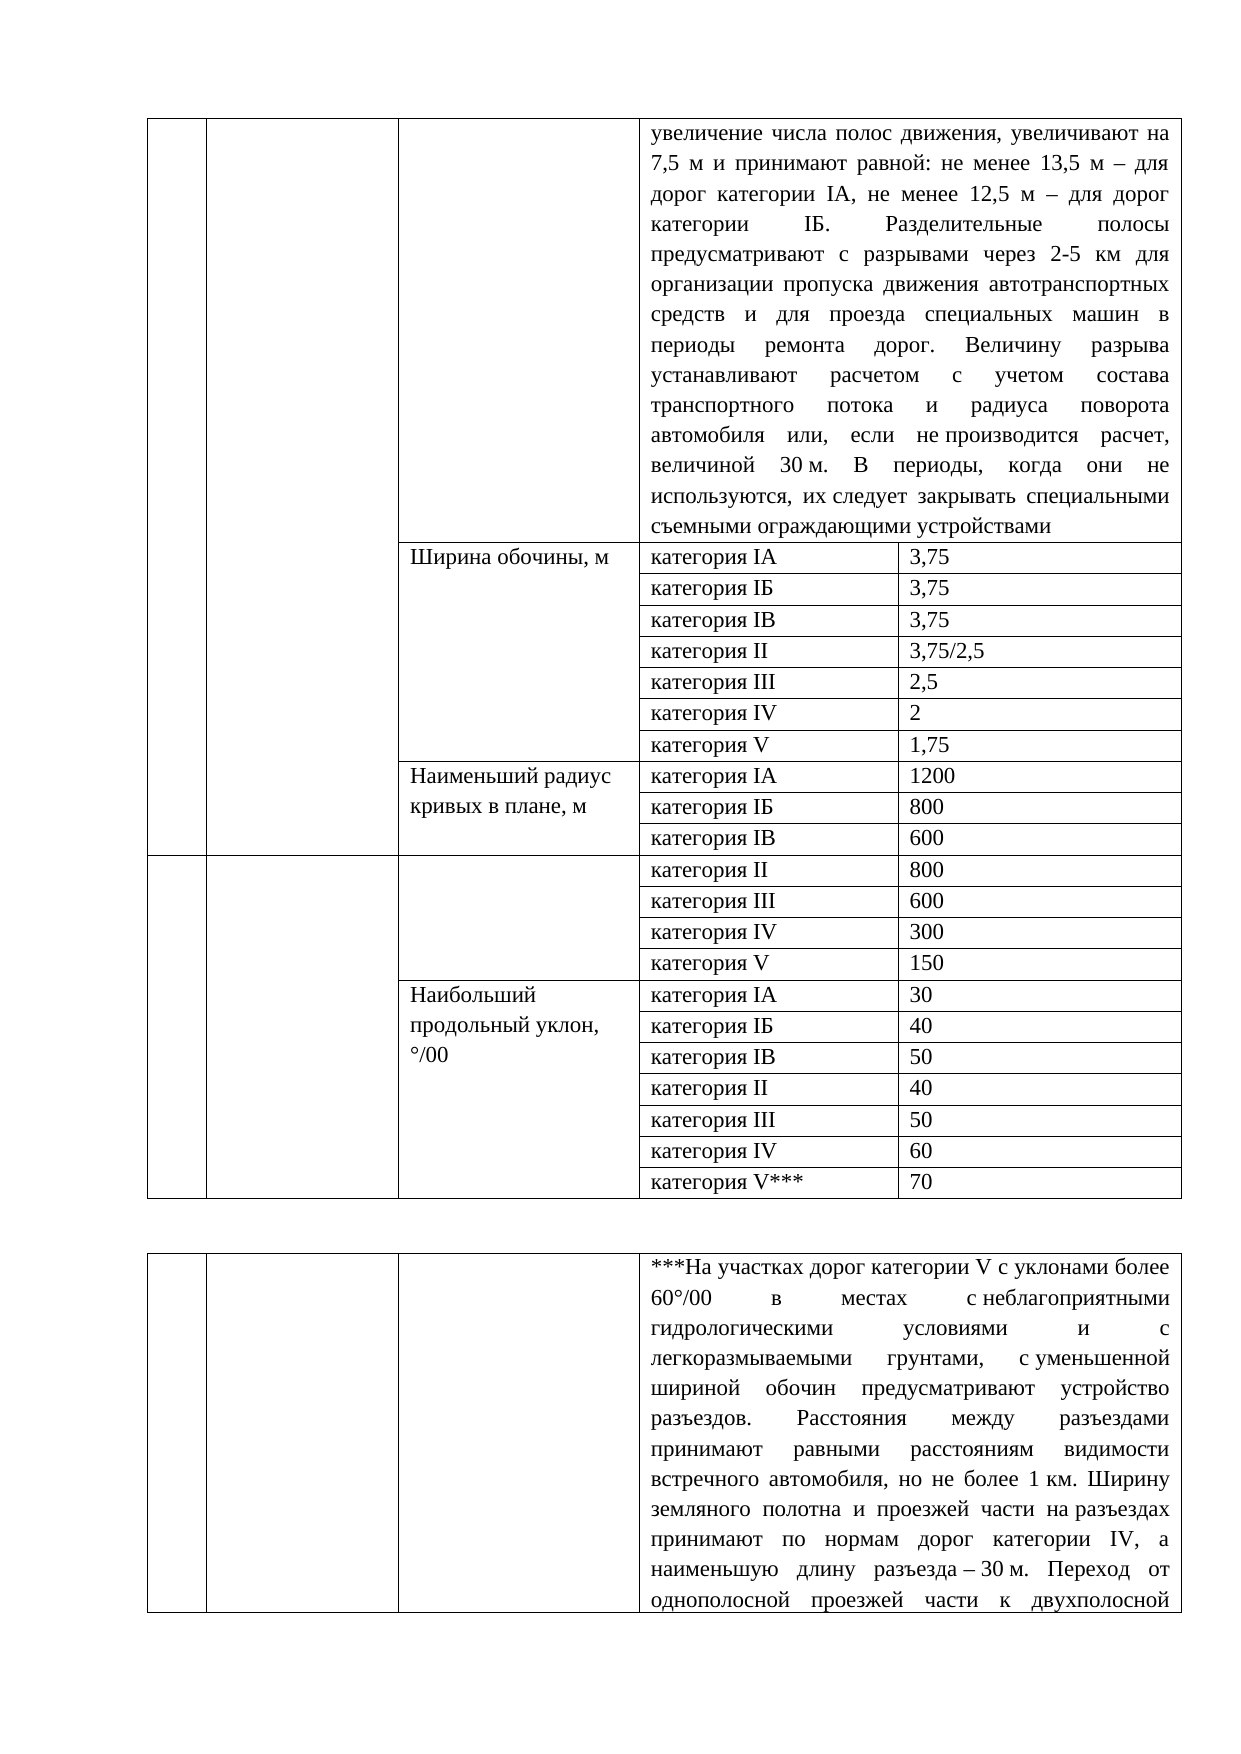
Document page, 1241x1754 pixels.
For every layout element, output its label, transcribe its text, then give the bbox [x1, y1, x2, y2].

table_cell 3,75 [899, 574, 1181, 604]
table_cell категория II [640, 637, 898, 667]
table_cell 2 [899, 699, 1181, 729]
table_cell 300 [899, 918, 1181, 948]
table_cell категория V [640, 731, 898, 761]
table_cell категория IА [640, 762, 898, 792]
table_cell категория IВ [640, 824, 898, 854]
table_cell категория IВ [640, 1043, 898, 1073]
table_cell категория IА [640, 981, 898, 1011]
table_cell 30 [899, 981, 1181, 1011]
table_cell категория IА [640, 543, 898, 573]
table_cell 40 [899, 1012, 1181, 1042]
table_cell 600 [899, 887, 1181, 917]
table_cell категория V*** [640, 1168, 898, 1198]
table_cell категория II [640, 1074, 898, 1104]
table_cell категория IБ [640, 793, 898, 823]
table_cell 3,75 [899, 543, 1181, 573]
table_cell 150 [899, 949, 1181, 979]
table_cell 3,75 [899, 606, 1181, 636]
table_cell категория IВ [640, 606, 898, 636]
table_cell Ширина обочины, м [399, 543, 639, 761]
table_header [399, 1254, 639, 1612]
table_cell 40 [899, 1074, 1181, 1104]
table_cell категория IV [640, 1137, 898, 1167]
table_cell 1200 [899, 762, 1181, 792]
table_cell категория II [640, 856, 898, 886]
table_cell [640, 119, 1181, 542]
table_cell [148, 856, 206, 1198]
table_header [640, 1254, 1181, 1612]
table_cell 2,5 [899, 668, 1181, 698]
table_cell категория IV [640, 918, 898, 948]
table_cell 1,75 [899, 731, 1181, 761]
table_cell 50 [899, 1106, 1181, 1136]
table_cell 3,75/2,5 [899, 637, 1181, 667]
table_cell категория IБ [640, 1012, 898, 1042]
table_cell Наибольший продольный уклон, °/00 [399, 981, 639, 1198]
table_cell 800 [899, 856, 1181, 886]
table_cell 800 [899, 793, 1181, 823]
table_cell 50 [899, 1043, 1181, 1073]
table_cell [399, 856, 639, 979]
table_cell категория IБ [640, 574, 898, 604]
table_cell [207, 856, 398, 1198]
table_cell категория III [640, 668, 898, 698]
table_cell 600 [899, 824, 1181, 854]
table_cell категория V [640, 949, 898, 979]
table_cell Наименьший радиус кривых в плане, м [399, 762, 639, 854]
table_header [148, 1254, 206, 1612]
table_cell категория III [640, 1106, 898, 1136]
table_cell категория IV [640, 699, 898, 729]
table_cell 70 [899, 1168, 1181, 1198]
table_cell категория III [640, 887, 898, 917]
table_cell 60 [899, 1137, 1181, 1167]
table_header [207, 1254, 398, 1612]
